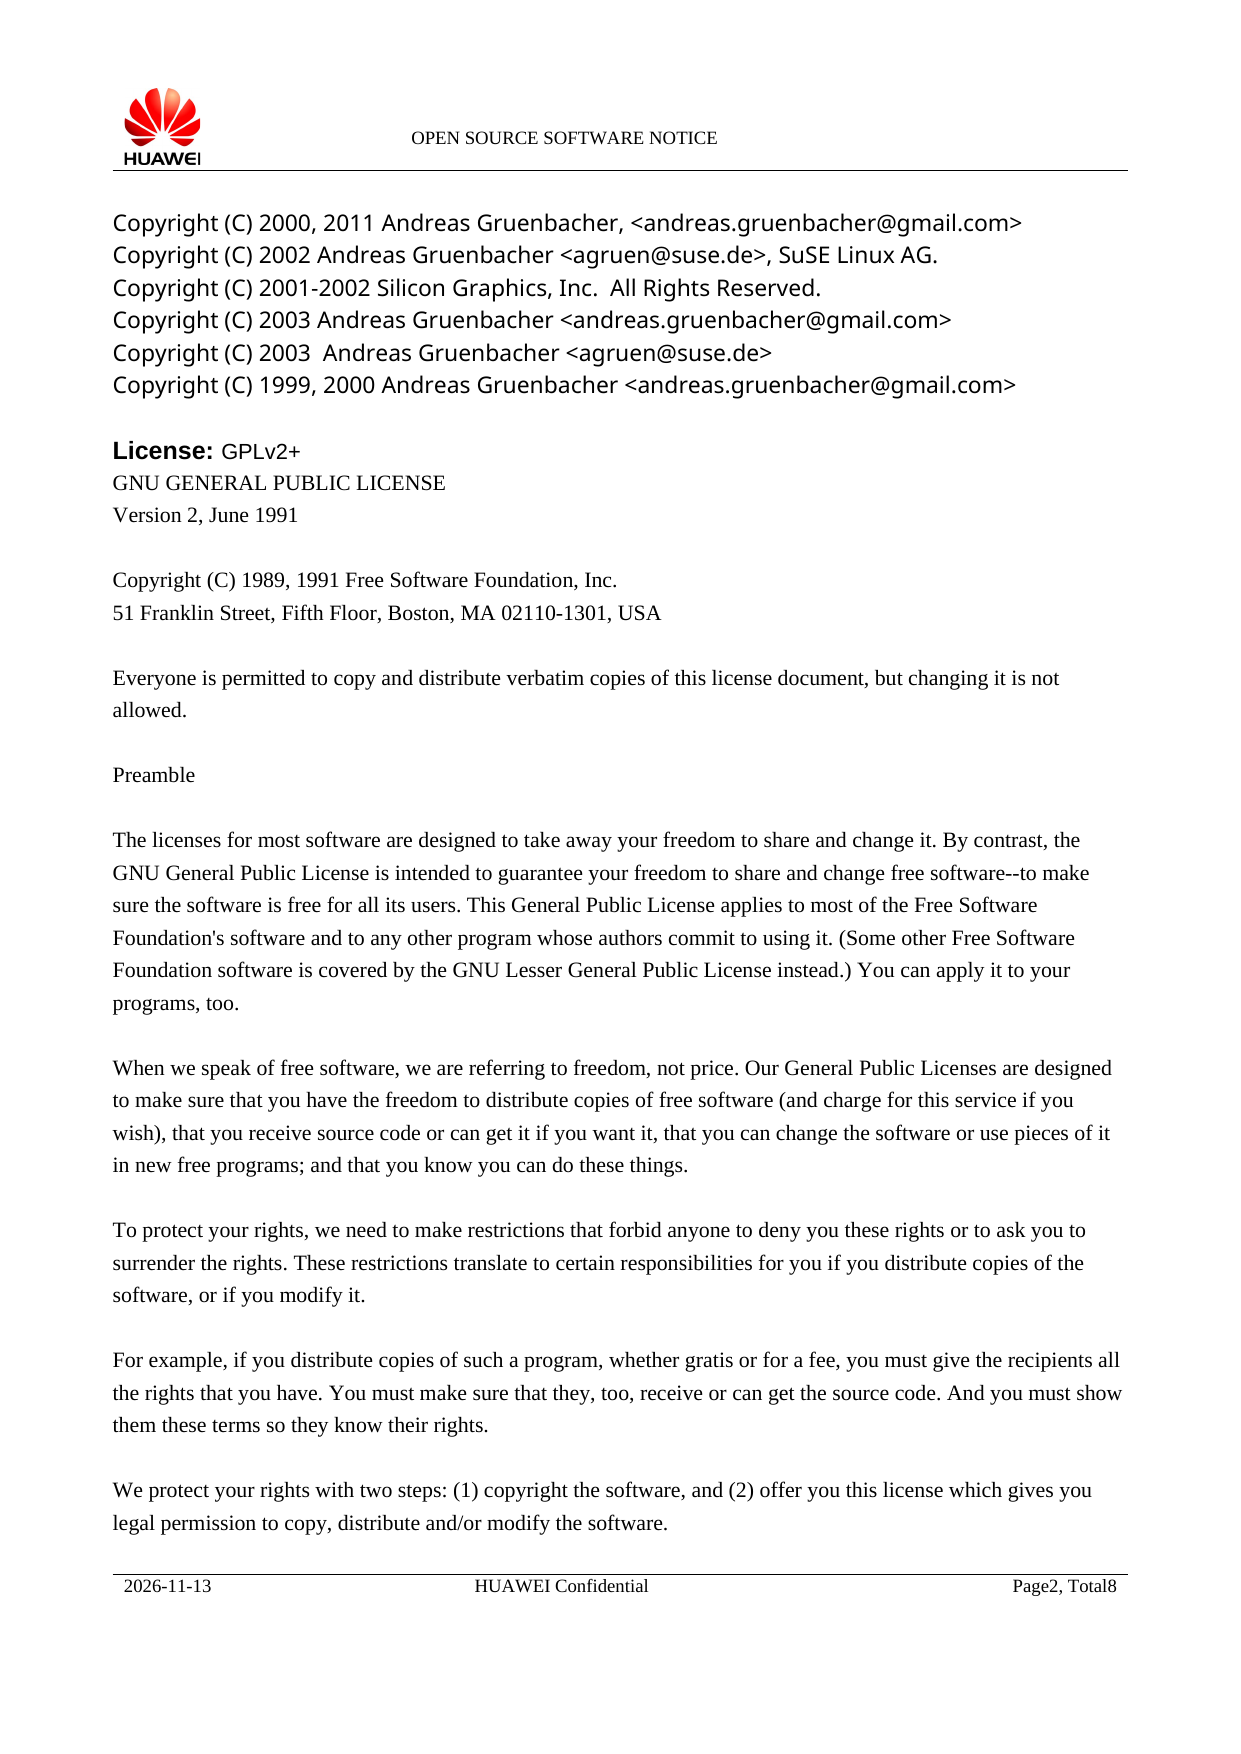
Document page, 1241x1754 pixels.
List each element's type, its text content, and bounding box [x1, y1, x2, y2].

text License: GPLv2+ [112, 434, 1128, 466]
picture [124, 88, 201, 165]
